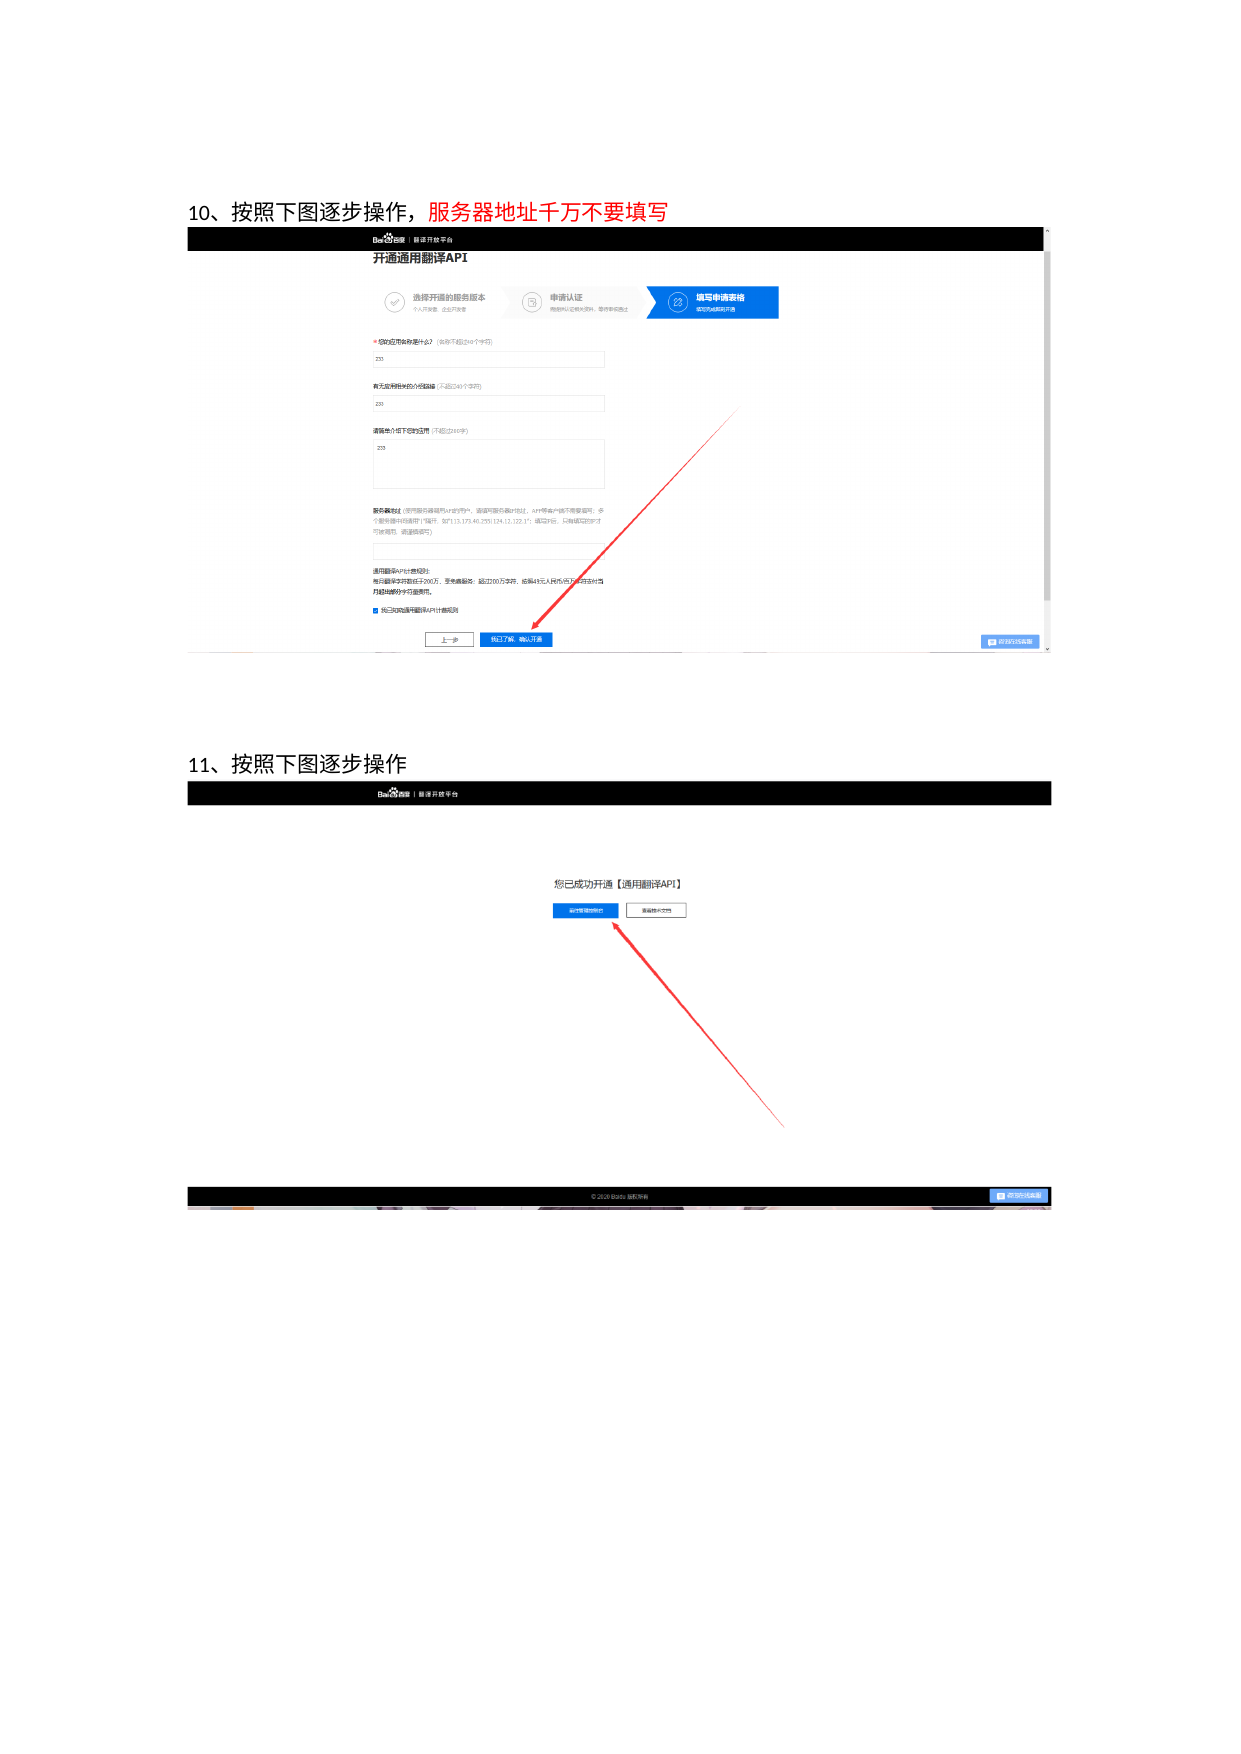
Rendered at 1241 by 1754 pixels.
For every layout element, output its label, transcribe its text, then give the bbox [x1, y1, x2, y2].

picture [187, 779, 1052, 1210]
picture [187, 227, 1051, 653]
text 11、按照下图逐步操作 [187, 747, 1053, 779]
text 10、按照下图逐步操作，服务器地址千万不要填写 [187, 194, 1053, 227]
